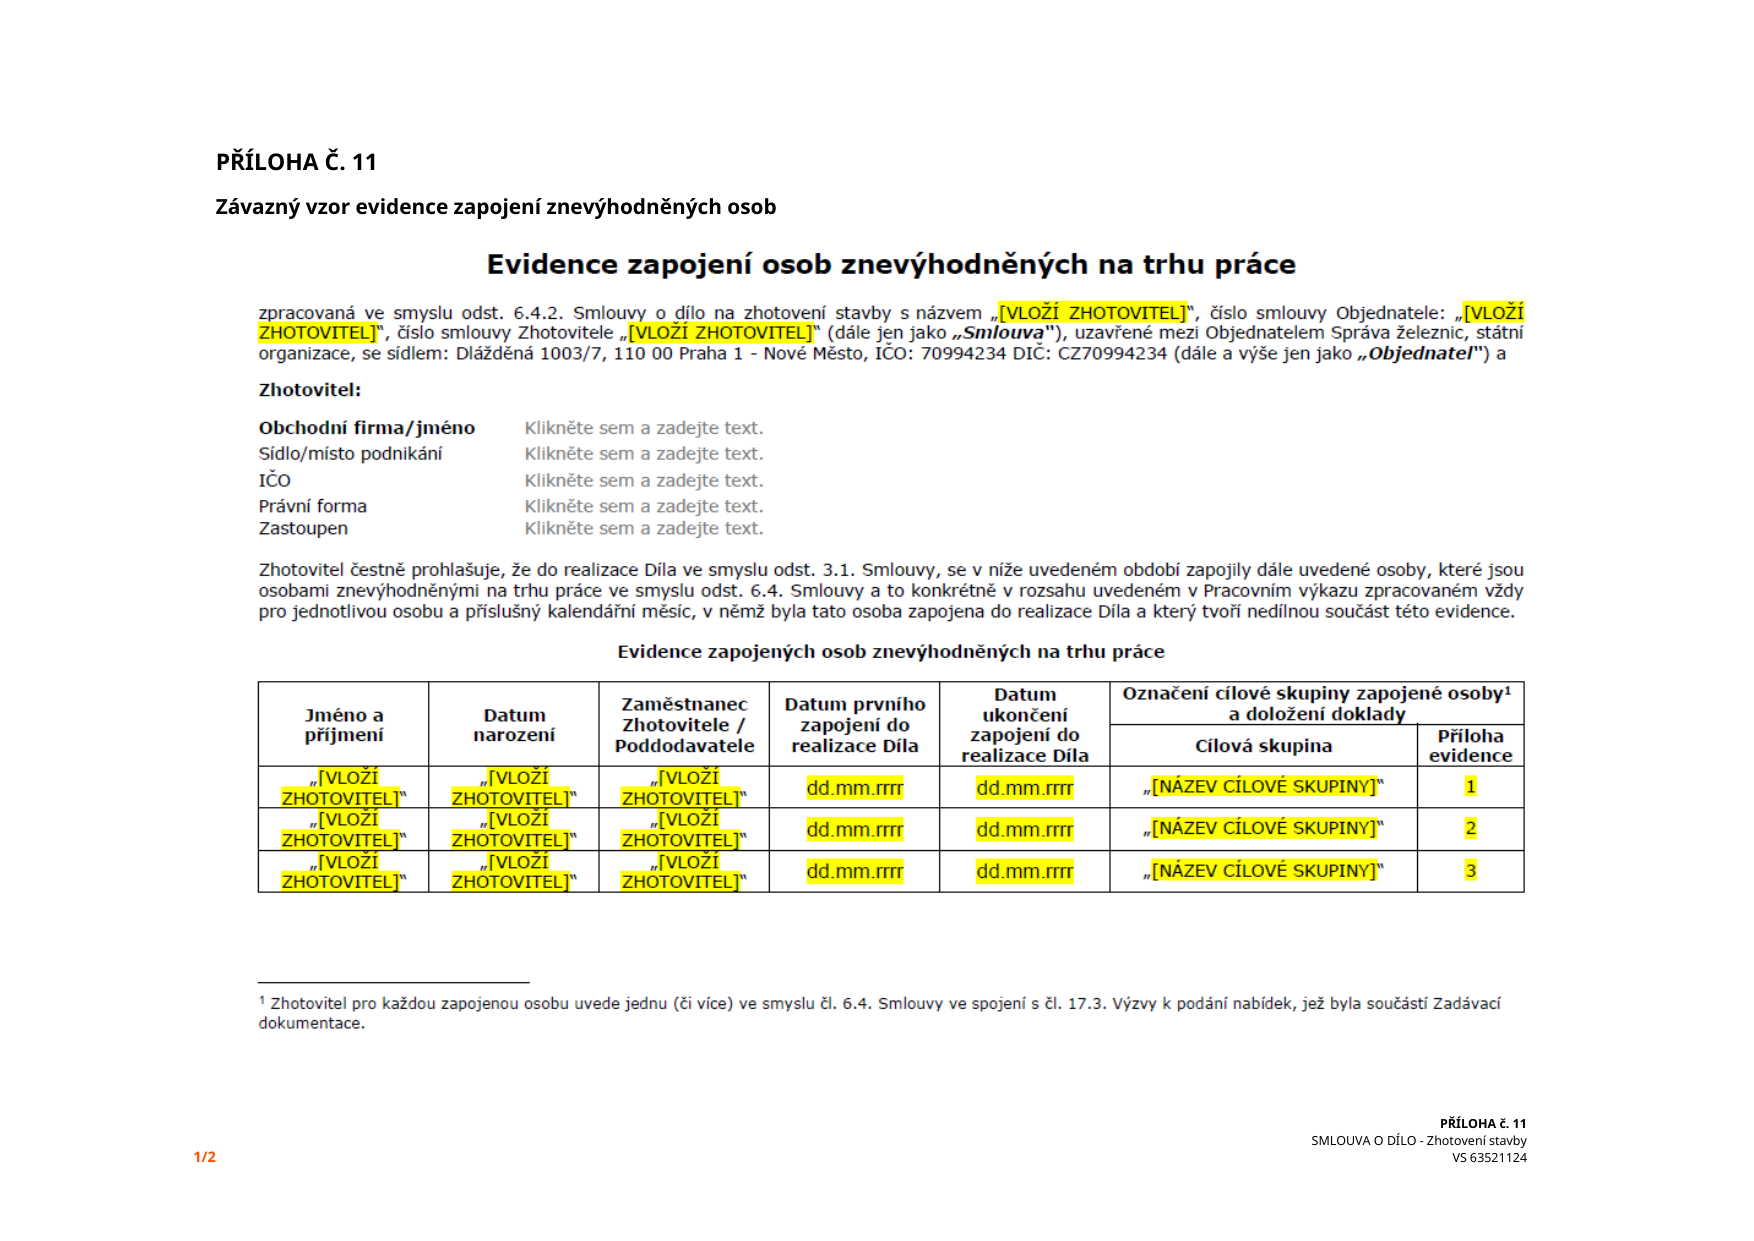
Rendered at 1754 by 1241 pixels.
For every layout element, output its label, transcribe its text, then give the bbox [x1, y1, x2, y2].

text Závazný vzor evidence zapojení znevýhodněných osob [216, 192, 1606, 221]
text Příloha č. 11 [216, 146, 1606, 177]
